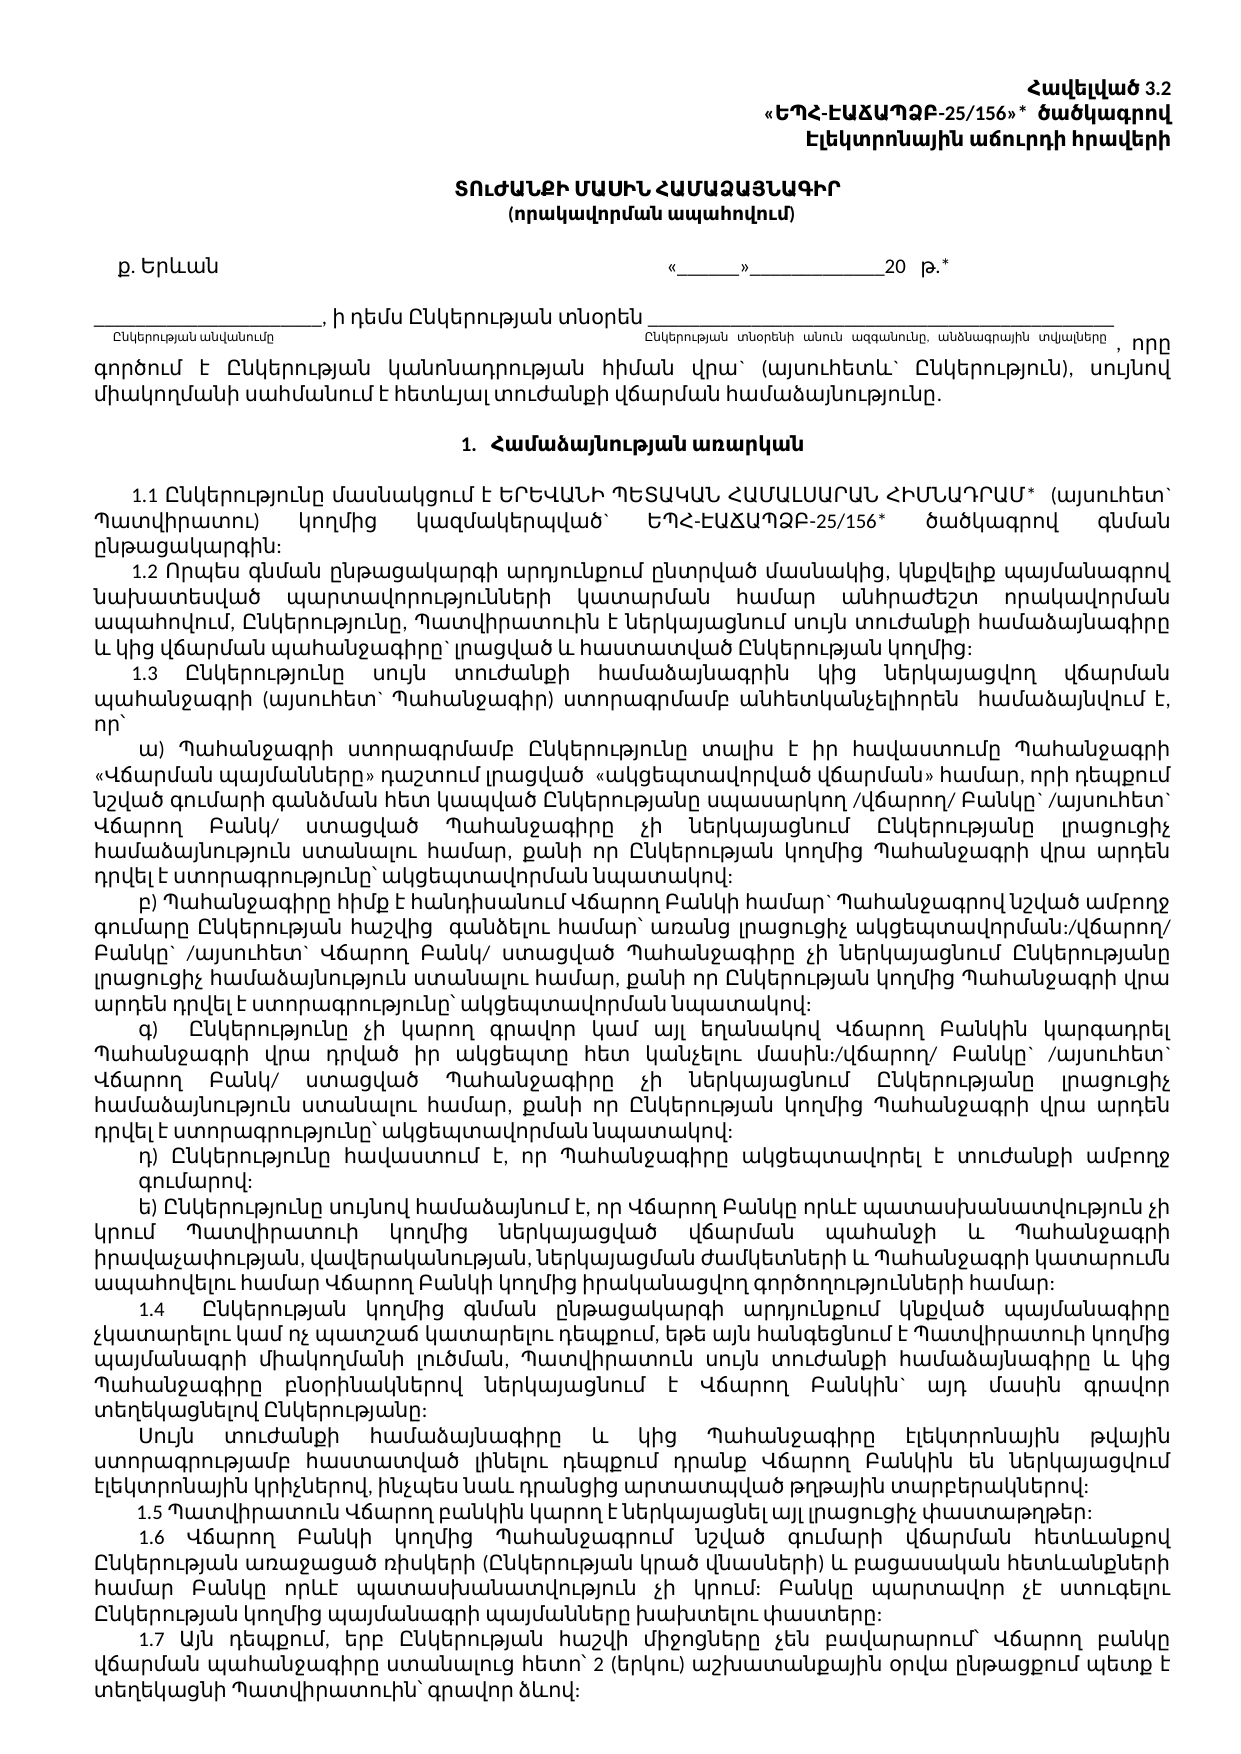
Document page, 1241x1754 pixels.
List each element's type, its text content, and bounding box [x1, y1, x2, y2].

text ա) Պահանջագրի ստորագրմամբ Ընկերությունը տալիս է իր հավաստումը Պահանջագրի «Վճարման պայմանները» դաշտում լրացված «ակցեպտավորված վճարման» համար, որի դեպքում նշված գումարի գանձման հետ կապված Ընկերությանը սպասարկող /վճարող/ Բանկը` /այսուհետ` Վճարող Բանկ/ ստացված Պահանջագիրը չի ներկայացնում Ընկերությանը լրացուցիչ համաձայնություն ստանալու համար, քանի որ Ընկերության կողմից Պահանջագրի վրա արդեն դրվել է ստորագրությունը՝ ակցեպտավորման նպատակով: [94, 737, 1171, 889]
text Ընկերության անվանումը Ընկերության տնօրենի անուն ազգանունը, անձնագրային տվյալները , որը գործում է Ընկերության կանոնադրության հիման վրա` (այսուհետև` Ընկերություն), սույնով միակողմանի սահմանում է հետևյալ տուժանքի վճարման համաձայնությունը. [94, 330, 1171, 406]
text ՏՈւԺԱՆՔԻ ՄԱՍԻՆ ՀԱՄԱՁԱՅՆԱԳԻՐ [94, 177, 1171, 202]
text Հավելված 3.2 [94, 75, 1171, 100]
text Սույն տուժանքի համաձայնագիրը և կից Պահանջագիրը էլեկտրոնային թվային ստորագրությամբ հաստատված լինելու դեպքում դրանք Վճարող Բանկին են ներկայացվում էլեկտրոնային կրիչներով, ինչպես նաև դրանցից արտատպված թղթային տարբերակներով: [94, 1423, 1171, 1499]
text (որակավորման ապահովում) [94, 202, 1171, 225]
text 1.3 Ընկերությունը սույն տուժանքի համաձայնագրին կից ներկայացվող վճարման պահանջագրի (այսուհետ` Պահանջագիր) ստորագրմամբ անհետկանչելիորեն համաձայնվում է, որ՝ [94, 660, 1171, 737]
text գ) Ընկերությունը չի կարող գրավոր կամ այլ եղանակով Վճարող Բանկին կարգադրել Պահանջագրի վրա դրված իր ակցեպտը հետ կանչելու մասին:/վճարող/ Բանկը` /այսուհետ` Վճարող Բանկ/ ստացված Պահանջագիրը չի ներկայացնում Ընկերությանը լրացուցիչ համաձայնություն ստանալու համար, քանի որ Ընկերության կողմից Պահանջագրի վրա արդեն դրվել է ստորագրությունը՝ ակցեպտավորման նպատակով: [94, 1016, 1171, 1143]
text ք. Երևան «______»_____________20 թ.* [94, 254, 1171, 279]
text «ԵՊՀ-ԷԱՃԱՊՁԲ-25/156»* ծածկագրով [94, 100, 1171, 126]
text բ) Պահանջագիրը հիմք է հանդիսանում Վճարող Բանկի համար` Պահանջագրով նշված ամբողջ գումարը Ընկերության հաշվից գանձելու համար՝ առանց լրացուցիչ ակցեպտավորման:/վճարող/ Բանկը` /այսուհետ` Վճարող Բանկ/ ստացված Պահանջագիրը չի ներկայացնում Ընկերությանը լրացուցիչ համաձայնություն ստանալու համար, քանի որ Ընկերության կողմից Պահանջագրի վրա արդեն դրվել է ստորագրությունը՝ ակցեպտավորման նպատակով: [94, 889, 1171, 1016]
text 1. Համաձայնության առարկան [94, 432, 1171, 457]
text 1.1 Ընկերությունը մասնակցում է ԵՐԵՎԱՆԻ ՊԵՏԱԿԱՆ ՀԱՄԱԼՍԱՐԱՆ ՀԻՄՆԱԴՐԱՄ* (այսուհետ` Պատվիրատու) կողմից կազմակերպված` ԵՊՀ-ԷԱՃԱՊՁԲ-25/156* ծածկագրով գնման ընթացակարգին: [94, 482, 1171, 559]
text ______________________, ի դեմս Ընկերության տնօրեն _____________________________________________ [94, 304, 1171, 330]
text ե) Ընկերությունը սույնով համաձայնում է, որ Վճարող Բանկը որևէ պատասխանատվություն չի կրում Պատվիրատուի կողմից ներկայացված վճարման պահանջի և Պահանջագրի իրավաչափության, վավերականության, ներկայացման ժամկետների և Պահանջագրի կատարումն ապահովելու համար Վճարող Բանկի կողմից իրականացվող գործողությունների համար: [94, 1194, 1171, 1296]
text Էլեկտրոնային աճուրդի հրավերի [94, 126, 1171, 151]
text 1.4 Ընկերության կողմից գնման ընթացակարգի արդյունքում կնքված պայմանագիրը չկատարելու կամ ոչ պատշաճ կատարելու դեպքում, եթե այն հանգեցնում է Պատվիրատուի կողմից պայմանագրի միակողմանի լուծման, Պատվիրատուն սույն տուժանքի համաձայնագիրը և կից Պահանջագիրը բնօրինակներով ներկայացնում է Վճարող Բանկին` այդ մասին գրավոր տեղեկացնելով Ընկերությանը: [94, 1296, 1171, 1423]
text 1.7 Այն դեպքում, երբ Ընկերության հաշվի միջոցները չեն բավարարում՝ Վճարող բանկը վճարման պահանջագիրը ստանալուց հետո՝ 2 (երկու) աշխատանքային օրվա ընթացքում պետք է տեղեկացնի Պատվիրատուին՝ գրավոր ձևով: [94, 1626, 1171, 1702]
text 1.5 Պատվիրատուն Վճարող բանկին կարող է ներկայացնել այլ լրացուցիչ փաստաթղթեր: [94, 1499, 1171, 1524]
text 1.6 Վճարող Բանկի կողմից Պահանջագրում նշված գումարի վճարման հետևանքով Ընկերության առաջացած ռիսկերի (Ընկերության կրած վնասների) և բացասական հետևանքների համար Բանկը որևէ պատասխանատվություն չի կրում: Բանկը պարտավոր չէ ստուգելու Ընկերության կողմից պայմանագրի պայմանները խախտելու փաստերը: [94, 1524, 1171, 1626]
text դ) Ընկերությունը հավաստում է, որ Պահանջագիրը ակցեպտավորել է տուժանքի ամբողջ գումարով: [138, 1143, 1171, 1194]
text 1.2 Որպես գնման ընթացակարգի արդյունքում ընտրված մասնակից, կնքվելիք պայմանագրով նախատեսված պարտավորությունների կատարման համար անհրաժեշտ որակավորման ապահովում, Ընկերությունը, Պատվիրատուին է ներկայացնում սույն տուժանքի համաձայնագիրը և կից վճարման պահանջագիրը` լրացված և հաստատված Ընկերության կողմից: [94, 559, 1171, 660]
